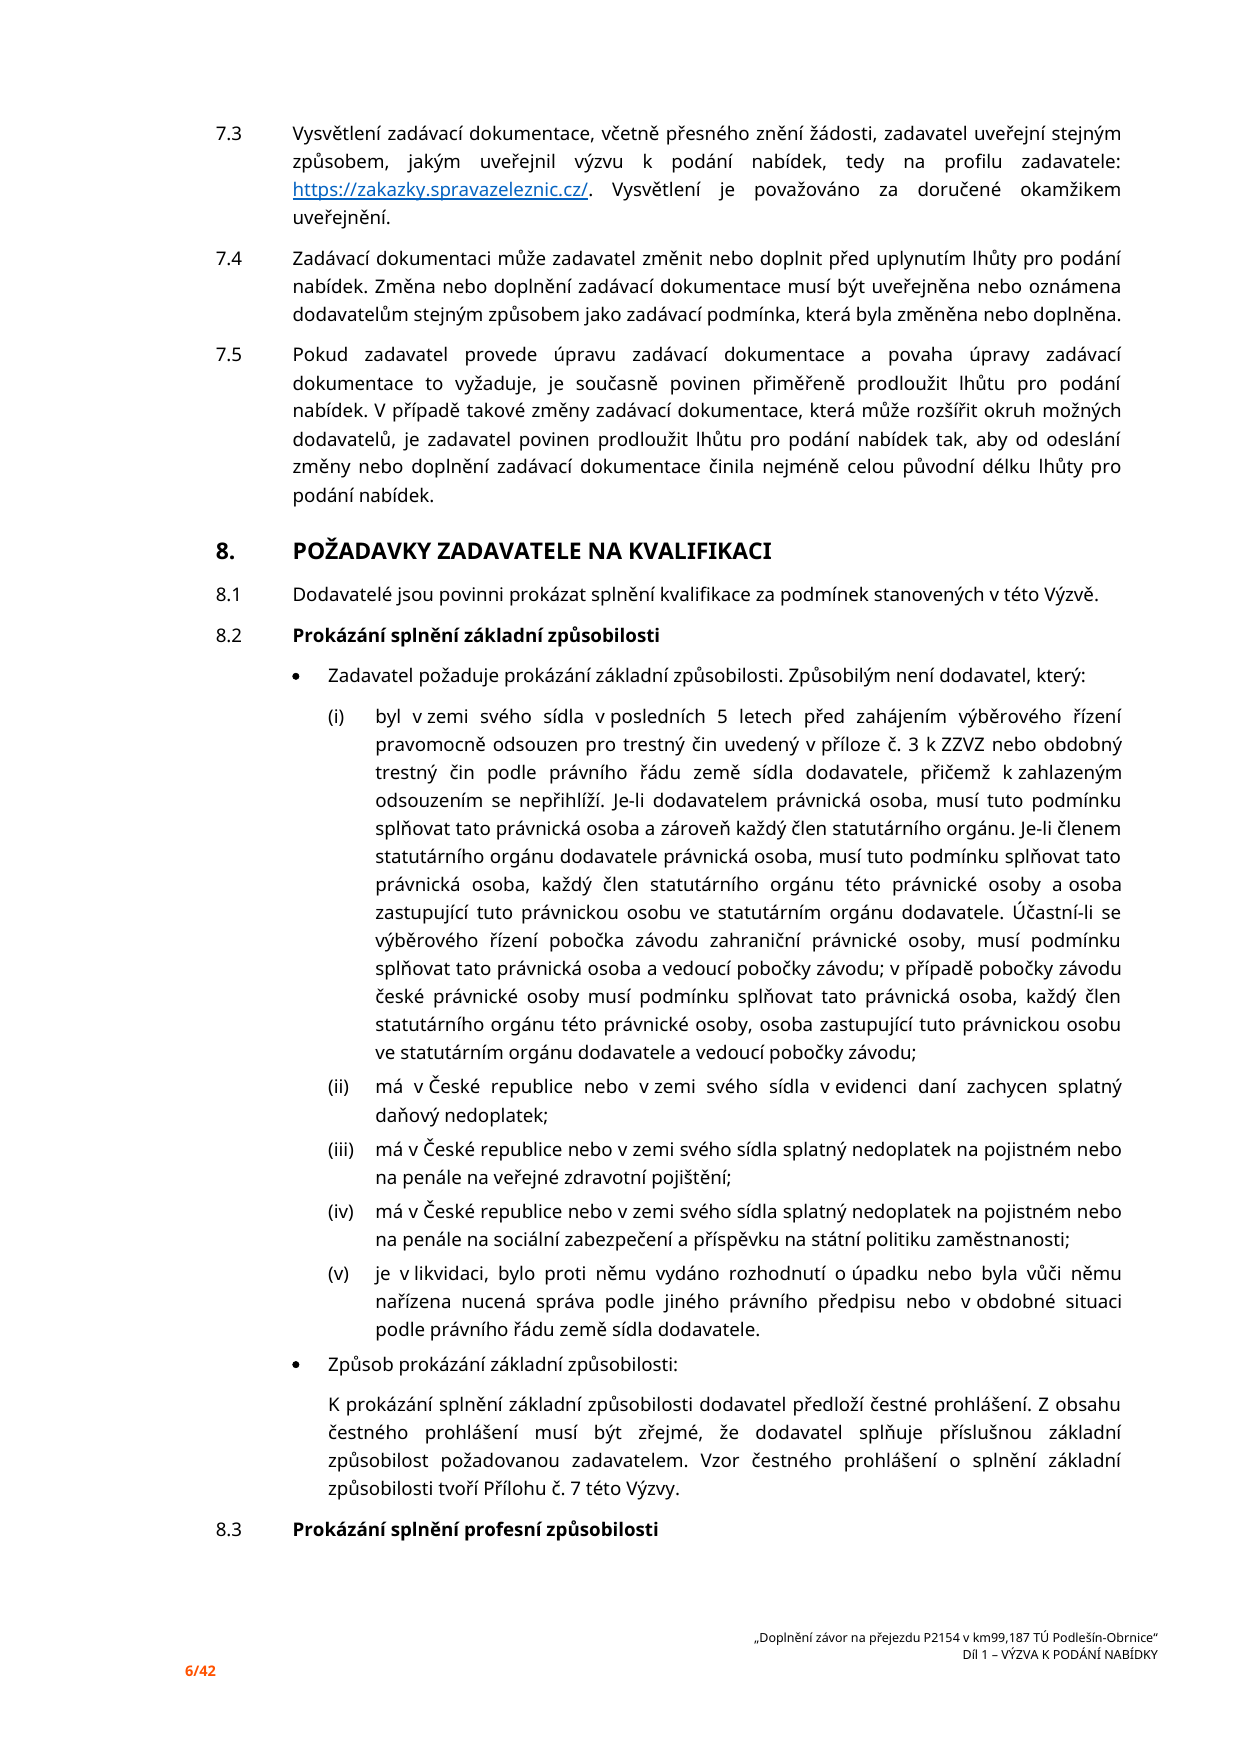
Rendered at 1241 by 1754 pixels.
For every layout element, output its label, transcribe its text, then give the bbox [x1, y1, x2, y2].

text Způsob prokázání základní způsobilosti: [292, 1351, 1122, 1377]
text je v likvidaci, bylo proti němu vydáno rozhodnutí o úpadku nebo byla vůči němu nařízena nucená správa podle jiného právního předpisu nebo v obdobné situaci podle právního řádu země sídla dodavatele. [328, 1261, 1122, 1342]
text má v České republice nebo v zemi svého sídla v evidenci daní zachycen splatný daňový nedoplatek; [328, 1074, 1122, 1127]
text K prokázání splnění základní způsobilosti dodavatel předloží čestné prohlášení. Z obsahu čestného prohlášení musí být zřejmé, že dodavatel splňuje příslušnou základní způsobilost požadovanou zadavatelem. Vzor čestného prohlášení o splnění základní způsobilosti tvoří Přílohu č. 7 této Výzvy. [328, 1392, 1122, 1501]
text Prokázání splnění profesní způsobilosti [216, 1516, 1122, 1542]
text Vysvětlení zadávací dokumentace, včetně přesného znění žádosti, zadavatel uveřejní stejným způsobem, jakým uveřejnil výzvu k podání nabídek, tedy na profilu zadavatele: https://zakazky.spravazeleznic.cz/. Vysvětlení je považováno za doručené okamžikem uveřejnění. [216, 121, 1122, 230]
text Pokud zadavatel provede úpravu zadávací dokumentace a povaha úpravy zadávací dokumentace to vyžaduje, je současně povinen přiměřeně prodloužit lhůtu pro podání nabídek. V případě takové změny zadávací dokumentace, která může rozšířit okruh možných dodavatelů, je zadavatel povinen prodloužit lhůtu pro podání nabídek tak, aby od odeslání změny nebo doplnění zadávací dokumentace činila nejméně celou původní délku lhůty pro podání nabídek. [216, 342, 1122, 507]
text má v České republice nebo v zemi svého sídla splatný nedoplatek na pojistném nebo na penále na veřejné zdravotní pojištění; [328, 1136, 1122, 1190]
text má v České republice nebo v zemi svého sídla splatný nedoplatek na pojistném nebo na penále na sociální zabezpečení a příspěvku na státní politiku zaměstnanosti; [328, 1198, 1122, 1252]
text byl v zemi svého sídla v posledních 5 letech před zahájením výběrového řízení pravomocně odsouzen pro trestný čin uvedený v příloze č. 3 k ZZVZ nebo obdobný trestný čin podle právního řádu země sídla dodavatele, přičemž k zahlazeným odsouzením se nepřihlíží. Je-li dodavatelem právnická osoba, musí tuto podmínku splňovat tato právnická osoba a zároveň každý člen statutárního orgánu. Je-li členem statutárního orgánu dodavatele právnická osoba, musí tuto podmínku splňovat tato právnická osoba, každý člen statutárního orgánu této právnické osoby a osoba zastupující tuto právnickou osobu ve statutárním orgánu dodavatele. Účastní-li se výběrového řízení pobočka závodu zahraniční právnické osoby, musí podmínku splňovat tato právnická osoba a vedoucí pobočky závodu; v případě pobočky závodu české právnické osoby musí podmínku splňovat tato právnická osoba, každý člen statutárního orgánu této právnické osoby, osoba zastupující tuto právnickou osobu ve statutárním orgánu dodavatele a vedoucí pobočky závodu; [328, 703, 1122, 1065]
text Zadavatel požaduje prokázání základní způsobilosti. Způsobilým není dodavatel, který: [292, 663, 1122, 688]
text POŽADAVKY ZADAVATELE NA KVALIFIKACI [216, 535, 1122, 566]
text Zadávací dokumentaci může zadavatel změnit nebo doplnit před uplynutím lhůty pro podání nabídek. Změna nebo doplnění zadávací dokumentace musí být uveřejněna nebo oznámena dodavatelům stejným způsobem jako zadávací podmínka, která byla změněna nebo doplněna. [216, 245, 1122, 327]
text Dodavatelé jsou povinni prokázat splnění kvalifikace za podmínek stanovených v této Výzvě. [216, 582, 1122, 607]
text Prokázání splnění základní způsobilosti [216, 622, 1122, 648]
